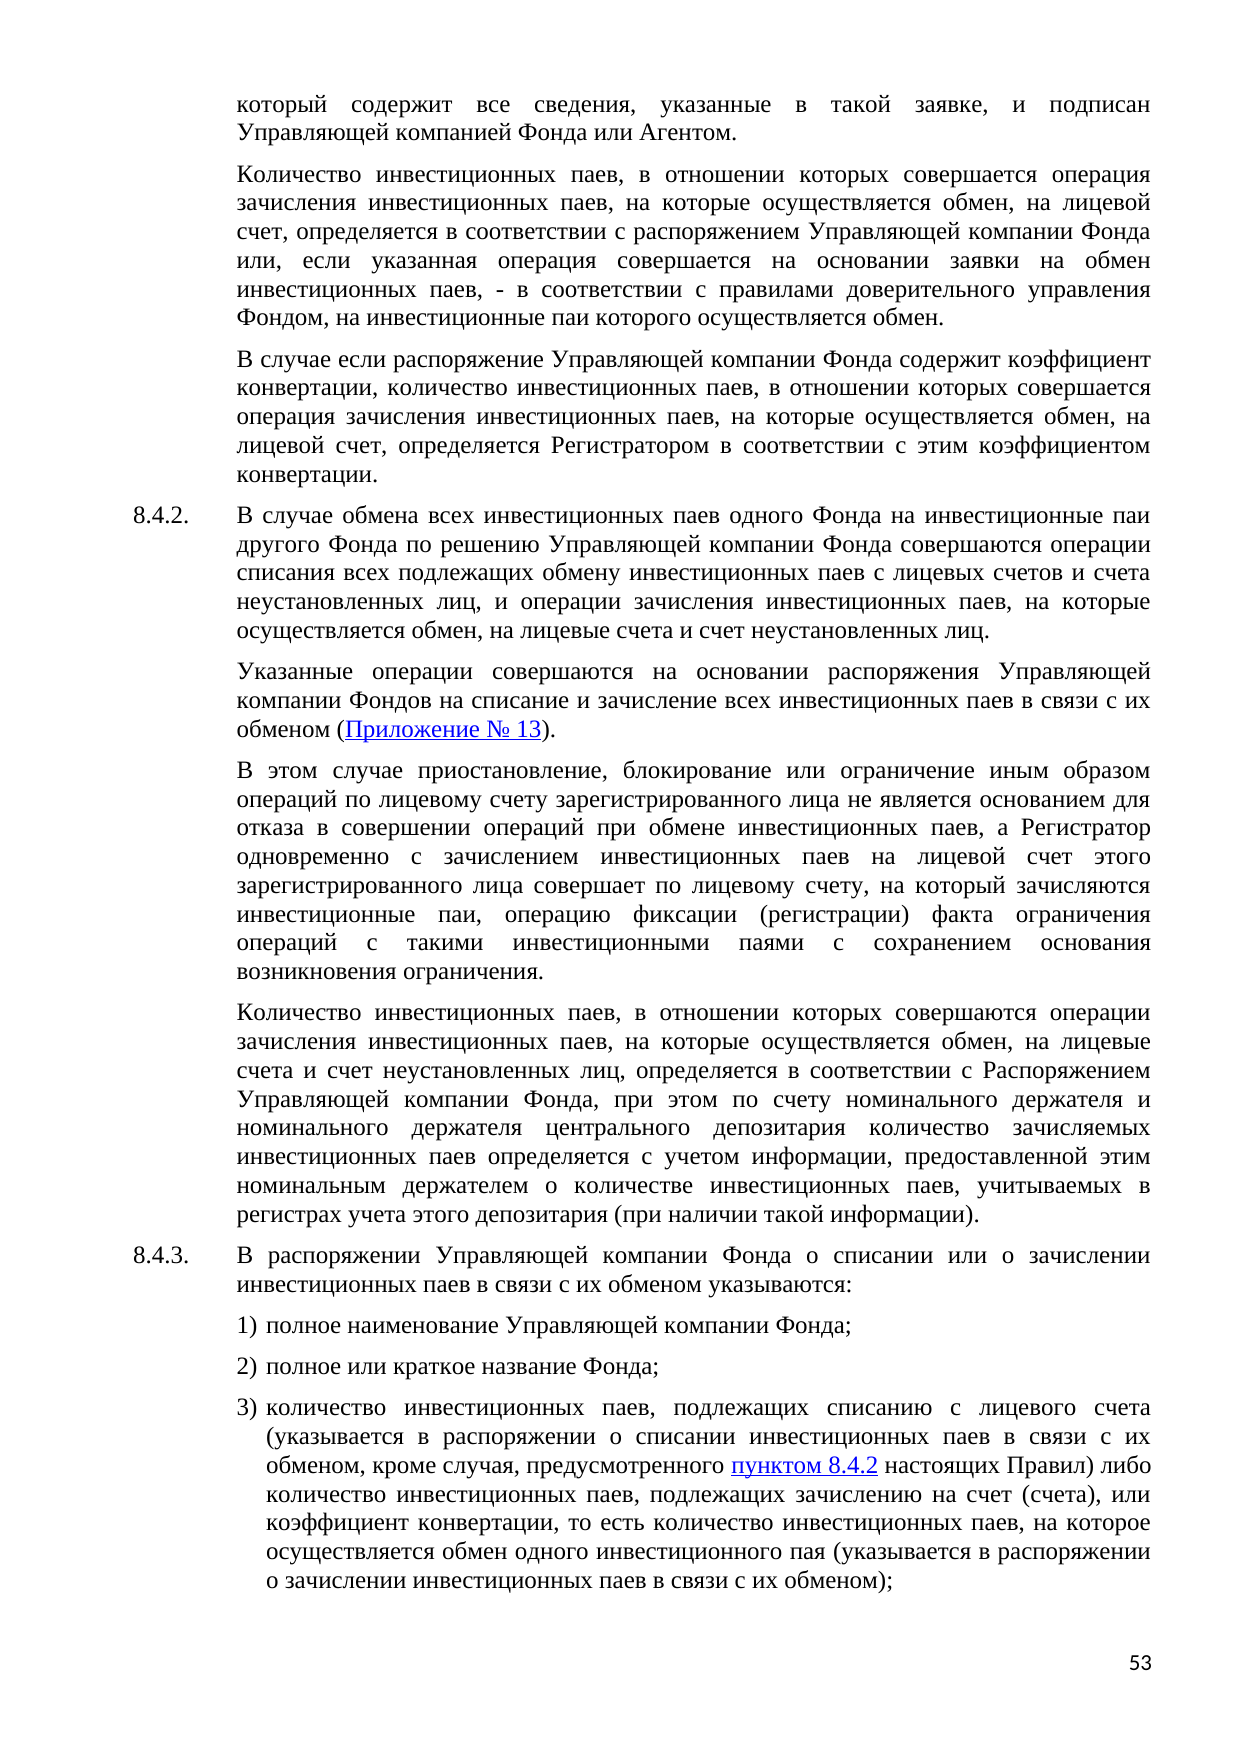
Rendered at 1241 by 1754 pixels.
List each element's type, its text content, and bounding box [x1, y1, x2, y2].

list количество инвестиционных паев, подлежащих списанию с лицевого счета (указывается в распоряжении о списании инвестиционных паев в связи с их обменом, кроме случая, предусмотренного пунктом 8.4.2 настоящих Правил) либо количество инвестиционных паев, подлежащих зачислению на счет (счета), или коэффициент конвертации, то есть количество инвестиционных паев, на которое осуществляется обмен одного инвестиционного пая (указывается в распоряжении о зачислении инвестиционных паев в связи с их обменом); [236, 1392, 1152, 1594]
list В случае если распоряжение Управляющей компании Фонда содержит коэффициент конвертации, количество инвестиционных паев, в отношении которых совершается операция зачисления инвестиционных паев, на которые осуществляется обмен, на лицевой счет, определяется Регистратором в соответствии с этим коэффициентом конвертации. [236, 344, 1152, 487]
list В случае обмена всех инвестиционных паев одного Фонда на инвестиционные паи другого Фонда по решению Управляющей компании Фонда совершаются операции списания всех подлежащих обмену инвестиционных паев с лицевых счетов и счета неустановленных лиц, и операции зачисления инвестиционных паев, на которые осуществляется обмен, на лицевые счета и счет неустановленных лиц. [133, 500, 1152, 644]
list Количество инвестиционных паев, в отношении которых совершаются операции зачисления инвестиционных паев, на которые осуществляется обмен, на лицевые счета и счет неустановленных лиц, определяется в соответствии с Распоряжением Управляющей компании Фонда, при этом по счету номинального держателя и номинального держателя центрального депозитария количество зачисляемых инвестиционных паев определяется с учетом информации, предоставленной этим номинальным держателем о количестве инвестиционных паев, учитываемых в регистрах учета этого депозитария (при наличии такой информации). [236, 997, 1152, 1227]
list В этом случае приостановление, блокирование или ограничение иным образом операций по лицевому счету зарегистрированного лица не является основанием для отказа в совершении операций при обмене инвестиционных паев, а Регистратор одновременно с зачислением инвестиционных паев на лицевой счет этого зарегистрированного лица совершает по лицевому счету, на который зачисляются инвестиционные паи, операцию фиксации (регистрации) факта ограничения операций с такими инвестиционными паями с сохранением основания возникновения ограничения. [236, 755, 1152, 985]
list Количество инвестиционных паев, в отношении которых совершается операция зачисления инвестиционных паев, на которые осуществляется обмен, на лицевой счет, определяется в соответствии с распоряжением Управляющей компании Фонда или, если указанная операция совершается на основании заявки на обмен инвестиционных паев, - в соответствии с правилами доверительного управления Фондом, на инвестиционные паи которого осуществляется обмен. [236, 159, 1152, 331]
list Указанные операции совершаются на основании распоряжения Управляющей компании Фондов на списание и зачисление всех инвестиционных паев в связи с их обменом (Приложение № 13). [236, 656, 1152, 742]
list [236, 89, 1152, 146]
list В распоряжении Управляющей компании Фонда о списании или о зачислении инвестиционных паев в связи с их обменом указываются: [133, 1240, 1152, 1297]
list полное наименование Управляющей компании Фонда; [236, 1310, 1152, 1339]
list полное или краткое название Фонда; [236, 1351, 1152, 1380]
